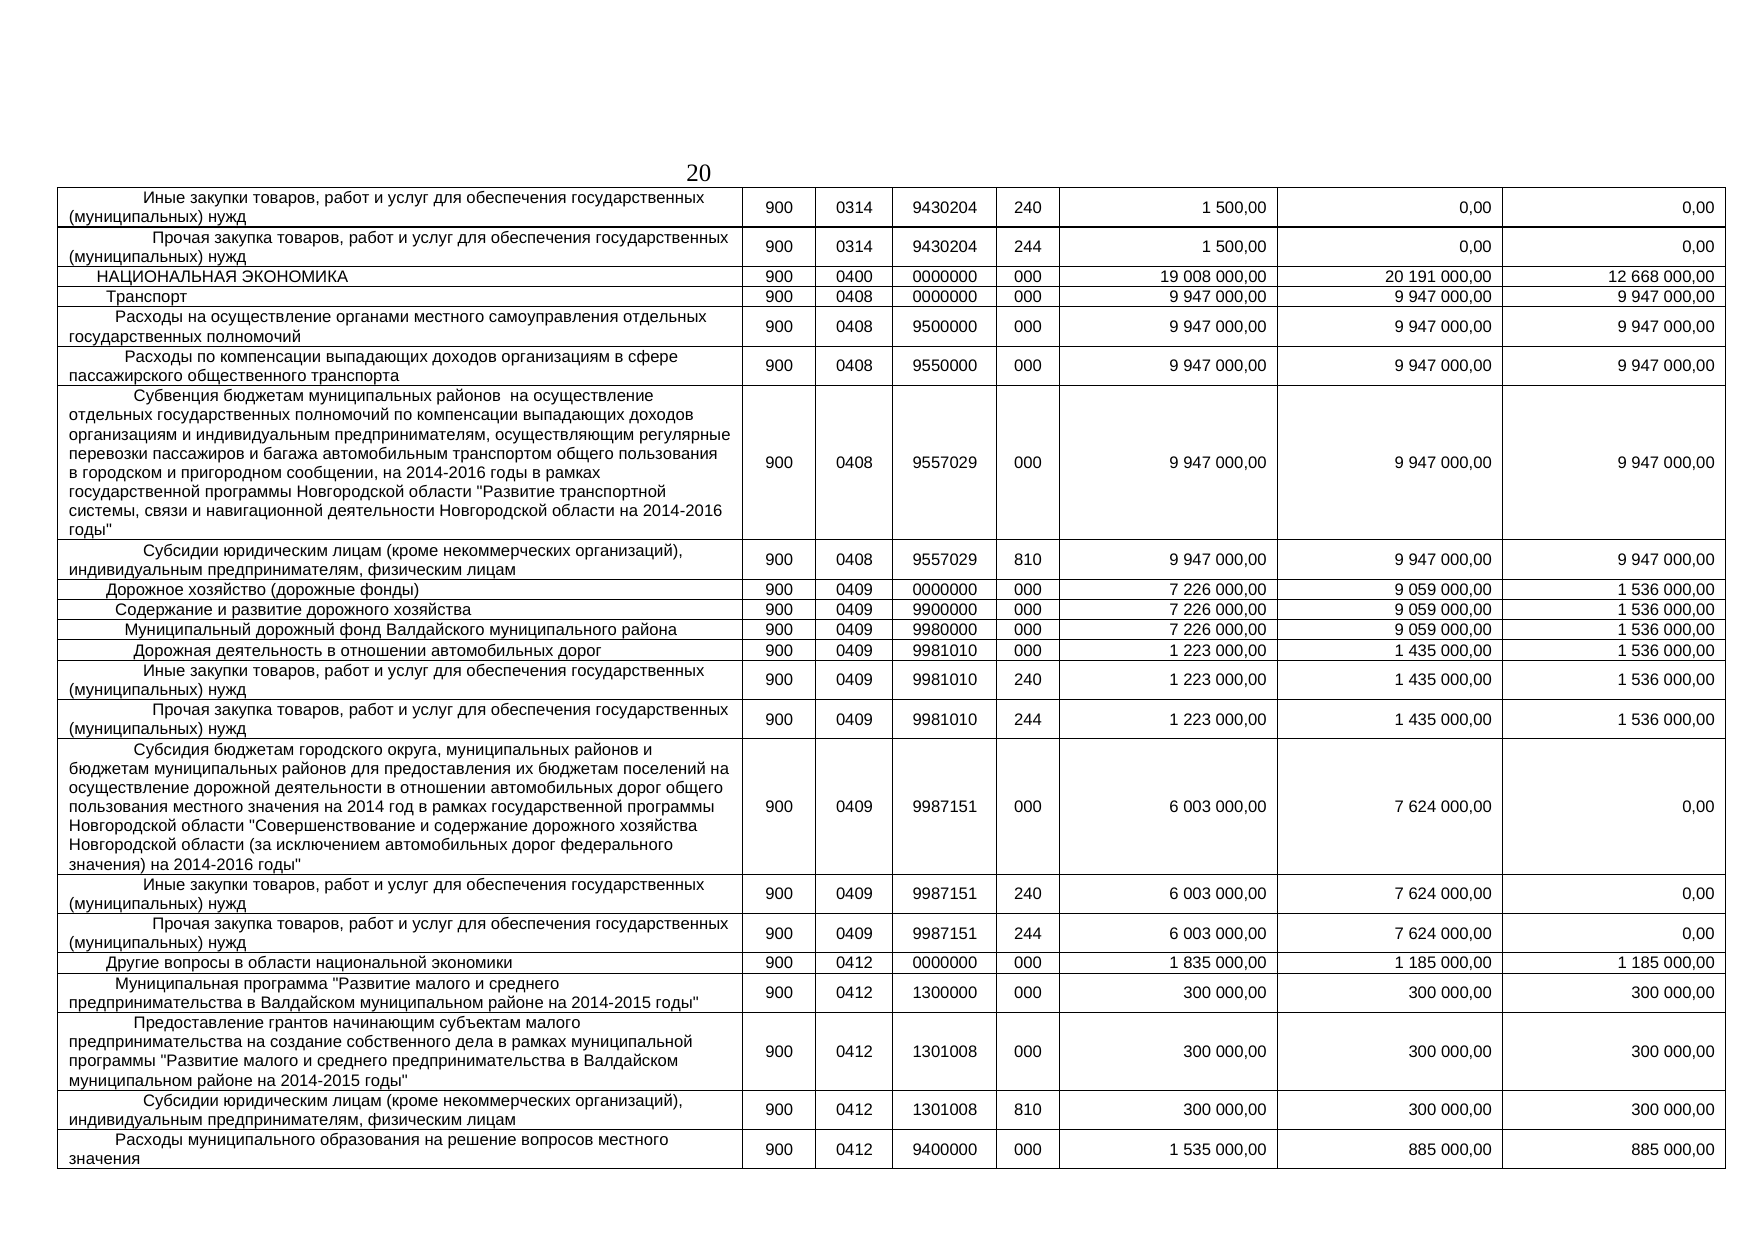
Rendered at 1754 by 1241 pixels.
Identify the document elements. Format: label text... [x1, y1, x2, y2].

table_cell Расходы муниципального образования на решение вопросов местного значения [58, 1130, 742, 1168]
table_cell 1 500,00 [1060, 228, 1277, 266]
table_cell 9 947 000,00 [1503, 540, 1725, 579]
table_cell 900 [743, 307, 815, 346]
table_cell 9 947 000,00 [1503, 347, 1725, 385]
table_cell 900 [743, 188, 815, 226]
table_cell Иные закупки товаров, работ и услуг для обеспечения государственных (муниципальных) нужд [58, 188, 742, 226]
table_cell 9 947 000,00 [1278, 347, 1502, 385]
table_cell 0,00 [1503, 739, 1725, 873]
table_cell 0412 [816, 1013, 892, 1089]
table_cell 0,00 [1278, 188, 1502, 226]
table_cell 1 223 000,00 [1060, 661, 1277, 699]
table_cell Дорожное хозяйство (дорожные фонды) [58, 580, 742, 599]
table_cell 300 000,00 [1503, 1013, 1725, 1089]
table_cell 0000000 [893, 580, 996, 599]
table_cell 900 [743, 974, 815, 1012]
table_cell 9430204 [893, 228, 996, 266]
table_cell 6 003 000,00 [1060, 875, 1277, 913]
table_cell 1 435 000,00 [1278, 640, 1502, 659]
table_cell 0409 [816, 600, 892, 619]
table_cell 0409 [816, 700, 892, 738]
table_cell 9981010 [893, 640, 996, 659]
table_cell 300 000,00 [1060, 974, 1277, 1012]
table_cell 0,00 [1278, 228, 1502, 266]
table_cell 900 [743, 347, 815, 385]
table_cell 0408 [816, 540, 892, 579]
table_cell 900 [743, 640, 815, 659]
table_cell 1 536 000,00 [1503, 600, 1725, 619]
table_cell 9 947 000,00 [1060, 307, 1277, 346]
table_cell 900 [743, 386, 815, 539]
table_cell 900 [743, 600, 815, 619]
table_cell 1 223 000,00 [1060, 640, 1277, 659]
table_cell 0412 [816, 953, 892, 972]
table_cell 300 000,00 [1503, 1091, 1725, 1129]
table_cell 9980000 [893, 620, 996, 639]
table_cell 000 [997, 287, 1059, 306]
table_cell 000 [997, 739, 1059, 873]
table_cell 300 000,00 [1060, 1013, 1277, 1089]
table_cell 244 [997, 700, 1059, 738]
table_cell 300 000,00 [1503, 974, 1725, 1012]
table_cell 1 536 000,00 [1503, 620, 1725, 639]
table_cell Субсидия бюджетам городского округа, муниципальных районов и бюджетам муниципальных районов для предоставления их бюджетам поселений на осуществление дорожной деятельности в отношении автомобильных дорог общего пользования местного значения на 2014 год в рамках государственной программы Новгородской области "Совершенствование и содержание дорожного хозяйства Новгородской области (за исключением автомобильных дорог федерального значения) на 2014-2016 годы" [58, 739, 742, 873]
table_cell 0000000 [893, 953, 996, 972]
table_cell 9 947 000,00 [1278, 287, 1502, 306]
table_cell 9981010 [893, 700, 996, 738]
table_cell 19 008 000,00 [1060, 267, 1277, 286]
table_cell 900 [743, 228, 815, 266]
table_cell Предоставление грантов начинающим субъектам малого предпринимательства на создание собственного дела в рамках муниципальной программы "Развитие малого и среднего предпринимательства в Валдайском муниципальном районе на 2014-2015 годы" [58, 1013, 742, 1089]
table_cell 7 624 000,00 [1278, 875, 1502, 913]
table_cell 000 [997, 580, 1059, 599]
table_cell 900 [743, 953, 815, 972]
table_cell 0412 [816, 1130, 892, 1168]
table_cell 9 059 000,00 [1278, 620, 1502, 639]
table_cell 7 624 000,00 [1278, 739, 1502, 873]
table_cell 0314 [816, 188, 892, 226]
table_cell 000 [997, 620, 1059, 639]
table_cell 900 [743, 267, 815, 286]
table_cell 1 500,00 [1060, 188, 1277, 226]
table_cell 0,00 [1503, 914, 1725, 952]
table_cell 0408 [816, 307, 892, 346]
table_cell 9 947 000,00 [1060, 287, 1277, 306]
table_cell Содержание и развитие дорожного хозяйства [58, 600, 742, 619]
table_cell Расходы на осуществление органами местного самоуправления отдельных государственных полномочий [58, 307, 742, 346]
table_cell 1 185 000,00 [1503, 953, 1725, 972]
table_cell 000 [997, 600, 1059, 619]
table_cell 240 [997, 661, 1059, 699]
table_cell Субсидии юридическим лицам (кроме некоммерческих организаций), индивидуальным предпринимателям, физическим лицам [58, 1091, 742, 1129]
table_cell 9 947 000,00 [1503, 307, 1725, 346]
table_cell 9900000 [893, 600, 996, 619]
table_cell 000 [997, 640, 1059, 659]
table_cell Прочая закупка товаров, работ и услуг для обеспечения государственных (муниципальных) нужд [58, 914, 742, 952]
table_cell 1 435 000,00 [1278, 700, 1502, 738]
table_cell 20 191 000,00 [1278, 267, 1502, 286]
table_cell 000 [997, 974, 1059, 1012]
table_cell 000 [997, 307, 1059, 346]
table_cell 1 535 000,00 [1060, 1130, 1277, 1168]
table_cell 9 947 000,00 [1503, 386, 1725, 539]
table_cell НАЦИОНАЛЬНАЯ ЭКОНОМИКА [58, 267, 742, 286]
table_cell 1301008 [893, 1013, 996, 1089]
table_cell 9 059 000,00 [1278, 600, 1502, 619]
table_cell 9 947 000,00 [1060, 540, 1277, 579]
table_cell 7 226 000,00 [1060, 580, 1277, 599]
table_cell 900 [743, 661, 815, 699]
table_cell 9 059 000,00 [1278, 580, 1502, 599]
table_cell 1 835 000,00 [1060, 953, 1277, 972]
table_cell Прочая закупка товаров, работ и услуг для обеспечения государственных (муниципальных) нужд [58, 228, 742, 266]
table_cell 9981010 [893, 661, 996, 699]
table_cell 0412 [816, 1091, 892, 1129]
table_cell 0409 [816, 739, 892, 873]
table_cell Транспорт [58, 287, 742, 306]
table_cell 240 [997, 188, 1059, 226]
table_cell 0409 [816, 875, 892, 913]
table_cell Дорожная деятельность в отношении автомобильных дорог [58, 640, 742, 659]
table_cell 0000000 [893, 267, 996, 286]
table_cell 9 947 000,00 [1278, 307, 1502, 346]
table_cell Муниципальный дорожный фонд Валдайского муниципального района [58, 620, 742, 639]
table_cell 0408 [816, 287, 892, 306]
table_cell 0314 [816, 228, 892, 266]
table_cell 240 [997, 875, 1059, 913]
table_cell 7 624 000,00 [1278, 914, 1502, 952]
table_cell 9500000 [893, 307, 996, 346]
table_cell Иные закупки товаров, работ и услуг для обеспечения государственных (муниципальных) нужд [58, 875, 742, 913]
table_cell 9557029 [893, 540, 996, 579]
table_cell 900 [743, 620, 815, 639]
table_cell 0409 [816, 640, 892, 659]
table_cell 0,00 [1503, 228, 1725, 266]
table_cell Субсидии юридическим лицам (кроме некоммерческих организаций), индивидуальным предпринимателям, физическим лицам [58, 540, 742, 579]
table_cell 9 947 000,00 [1278, 386, 1502, 539]
table_cell Расходы по компенсации выпадающих доходов организациям в сфере пассажирского общественного транспорта [58, 347, 742, 385]
table_cell 900 [743, 287, 815, 306]
table_cell 0408 [816, 347, 892, 385]
table_cell Субвенция бюджетам муниципальных районов на осуществление отдельных государственных полномочий по компенсации выпадающих доходов организациям и индивидуальным предпринимателям, осуществляющим регулярные перевозки пассажиров и багажа автомобильным транспортом общего пользования в городском и пригородном сообщении, на 2014-2016 годы в рамках государственной программы Новгородской области "Развитие транспортной системы, связи и навигационной деятельности Новгородской области на 2014-2016 годы" [58, 386, 742, 539]
table_cell 9987151 [893, 739, 996, 873]
table_cell 900 [743, 914, 815, 952]
table_cell 810 [997, 1091, 1059, 1129]
table_cell 0409 [816, 914, 892, 952]
table_cell 300 000,00 [1278, 1091, 1502, 1129]
table_cell 1 185 000,00 [1278, 953, 1502, 972]
table_cell 0000000 [893, 287, 996, 306]
table_cell 0400 [816, 267, 892, 286]
table_cell 900 [743, 1091, 815, 1129]
table_cell 9987151 [893, 914, 996, 952]
table_cell 900 [743, 875, 815, 913]
table_cell 0409 [816, 620, 892, 639]
table_cell 9987151 [893, 875, 996, 913]
table_cell 9400000 [893, 1130, 996, 1168]
table_cell 9 947 000,00 [1503, 287, 1725, 306]
table_cell 6 003 000,00 [1060, 739, 1277, 873]
table_cell Иные закупки товаров, работ и услуг для обеспечения государственных (муниципальных) нужд [58, 661, 742, 699]
table_cell 1 536 000,00 [1503, 640, 1725, 659]
table_cell 000 [997, 1130, 1059, 1168]
table_cell 0409 [816, 580, 892, 599]
table_cell 300 000,00 [1278, 1013, 1502, 1089]
table_cell 900 [743, 540, 815, 579]
table_cell Другие вопросы в области национальной экономики [58, 953, 742, 972]
table_cell 000 [997, 347, 1059, 385]
table_cell 6 003 000,00 [1060, 914, 1277, 952]
table_cell 12 668 000,00 [1503, 267, 1725, 286]
table_cell 000 [997, 1013, 1059, 1089]
table_cell 1 435 000,00 [1278, 661, 1502, 699]
table_cell 9 947 000,00 [1060, 347, 1277, 385]
table_cell 1 223 000,00 [1060, 700, 1277, 738]
table_cell 900 [743, 1013, 815, 1089]
table_cell Муниципальная программа "Развитие малого и среднего предпринимательства в Валдайском муниципальном районе на 2014-2015 годы" [58, 974, 742, 1012]
table_cell 9 947 000,00 [1278, 540, 1502, 579]
table_cell 0,00 [1503, 875, 1725, 913]
table_cell 0412 [816, 974, 892, 1012]
table_cell Прочая закупка товаров, работ и услуг для обеспечения государственных (муниципальных) нужд [58, 700, 742, 738]
table_cell 1301008 [893, 1091, 996, 1129]
table_cell 900 [743, 580, 815, 599]
table_cell 1 536 000,00 [1503, 700, 1725, 738]
table_cell 1300000 [893, 974, 996, 1012]
table_cell 244 [997, 228, 1059, 266]
table_cell 900 [743, 739, 815, 873]
table_cell 9430204 [893, 188, 996, 226]
table_cell 1 536 000,00 [1503, 661, 1725, 699]
table_cell 885 000,00 [1503, 1130, 1725, 1168]
table_cell 000 [997, 267, 1059, 286]
table_cell 1 536 000,00 [1503, 580, 1725, 599]
table_cell 300 000,00 [1278, 974, 1502, 1012]
table_cell 9557029 [893, 386, 996, 539]
table_cell 244 [997, 914, 1059, 952]
table_cell 000 [997, 953, 1059, 972]
table_cell 0408 [816, 386, 892, 539]
table_cell 300 000,00 [1060, 1091, 1277, 1129]
table_cell 7 226 000,00 [1060, 620, 1277, 639]
table_cell 900 [743, 1130, 815, 1168]
table_cell 9550000 [893, 347, 996, 385]
table_cell 9 947 000,00 [1060, 386, 1277, 539]
table_cell 885 000,00 [1278, 1130, 1502, 1168]
table_cell 0,00 [1503, 188, 1725, 226]
table_cell 000 [997, 386, 1059, 539]
table_cell 0409 [816, 661, 892, 699]
table_cell 7 226 000,00 [1060, 600, 1277, 619]
table_cell 900 [743, 700, 815, 738]
table_cell 810 [997, 540, 1059, 579]
